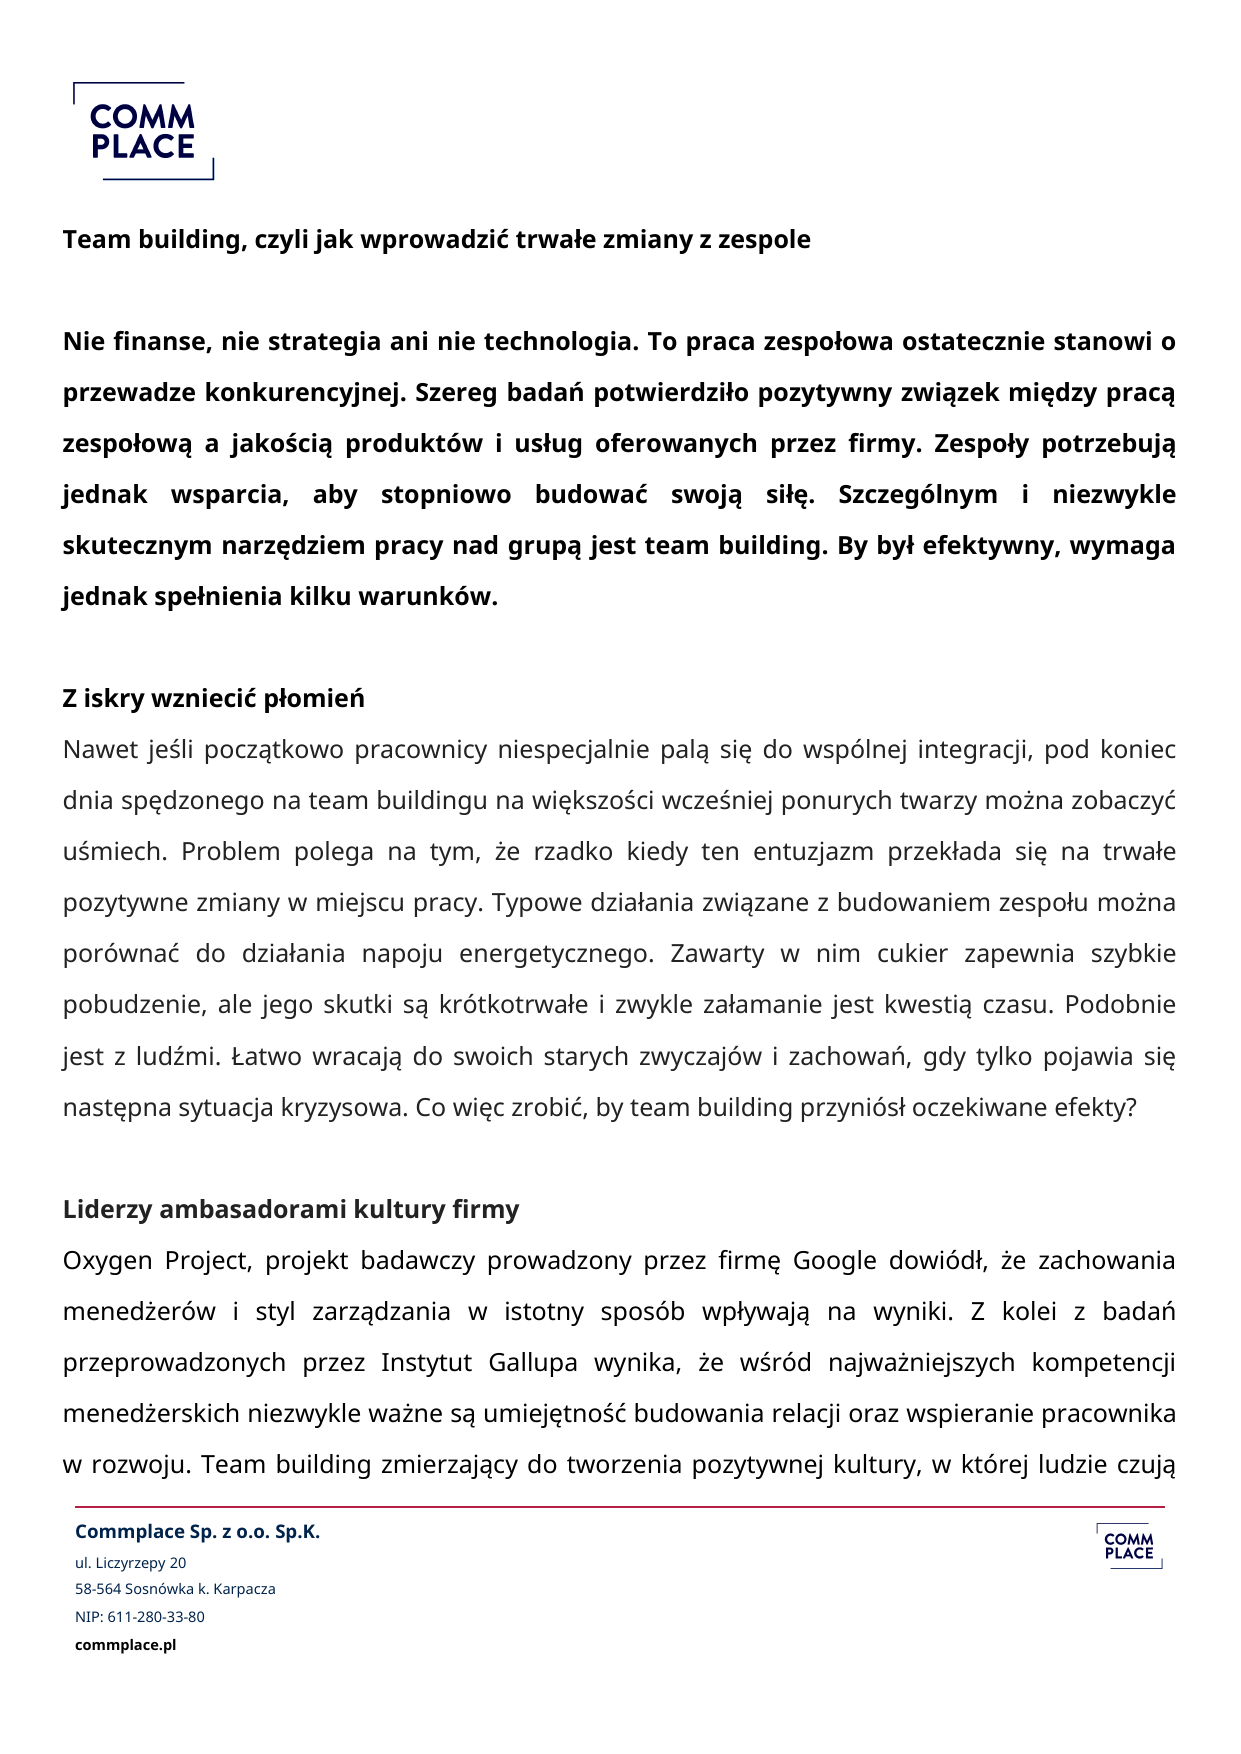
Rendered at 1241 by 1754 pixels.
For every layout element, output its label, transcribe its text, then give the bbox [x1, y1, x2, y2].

picture [1086, 1512, 1174, 1580]
text Nie finanse, nie strategia ani nie technologia. To praca zespołowa ostatecznie stanowi o przewadze konkurencyjnej. Szereg badań potwierdziło pozytywny związek między pracą zespołową a jakością produktów i usług oferowanych przez firmy. Zespoły potrzebują jednak wsparcia, aby stopniowo budować swoją siłę. Szczególnym i niezwykle skutecznym narzędziem pracy nad grupą jest team building. By był efektywny, wymaga jednak spełnienia kilku warunków. [62, 324, 1178, 613]
text Z iskry wzniecić płomień [62, 681, 1178, 715]
text Nawet jeśli początkowo pracownicy niespecjalnie palą się do wspólnej integracji, pod koniec dnia spędzonego na team buildingu na większości wcześniej ponurych twarzy można zobaczyć uśmiech. Problem polega na tym, że rzadko kiedy ten entuzjazm przekłada się na trwałe pozytywne zmiany w miejscu pracy. Typowe działania związane z budowaniem zespołu można porównać do działania napoju energetycznego. Zawarty w nim cukier zapewnia szybkie pobudzenie, ale jego skutki są krótkotrwałe i zwykle załamanie jest kwestią czasu. Podobnie jest z ludźmi. Łatwo wracają do swoich starych zwyczajów i zachowań, gdy tylko pojawia się następna sytuacja kryzysowa. Co więc zrobić, by team building przyniósł oczekiwane efekty? [62, 732, 1178, 1123]
text Liderzy ambasadorami kultury firmy [62, 1191, 1178, 1225]
text Team building, czyli jak wprowadzić trwałe zmiany z zespole [62, 222, 1178, 256]
picture [48, 58, 239, 204]
